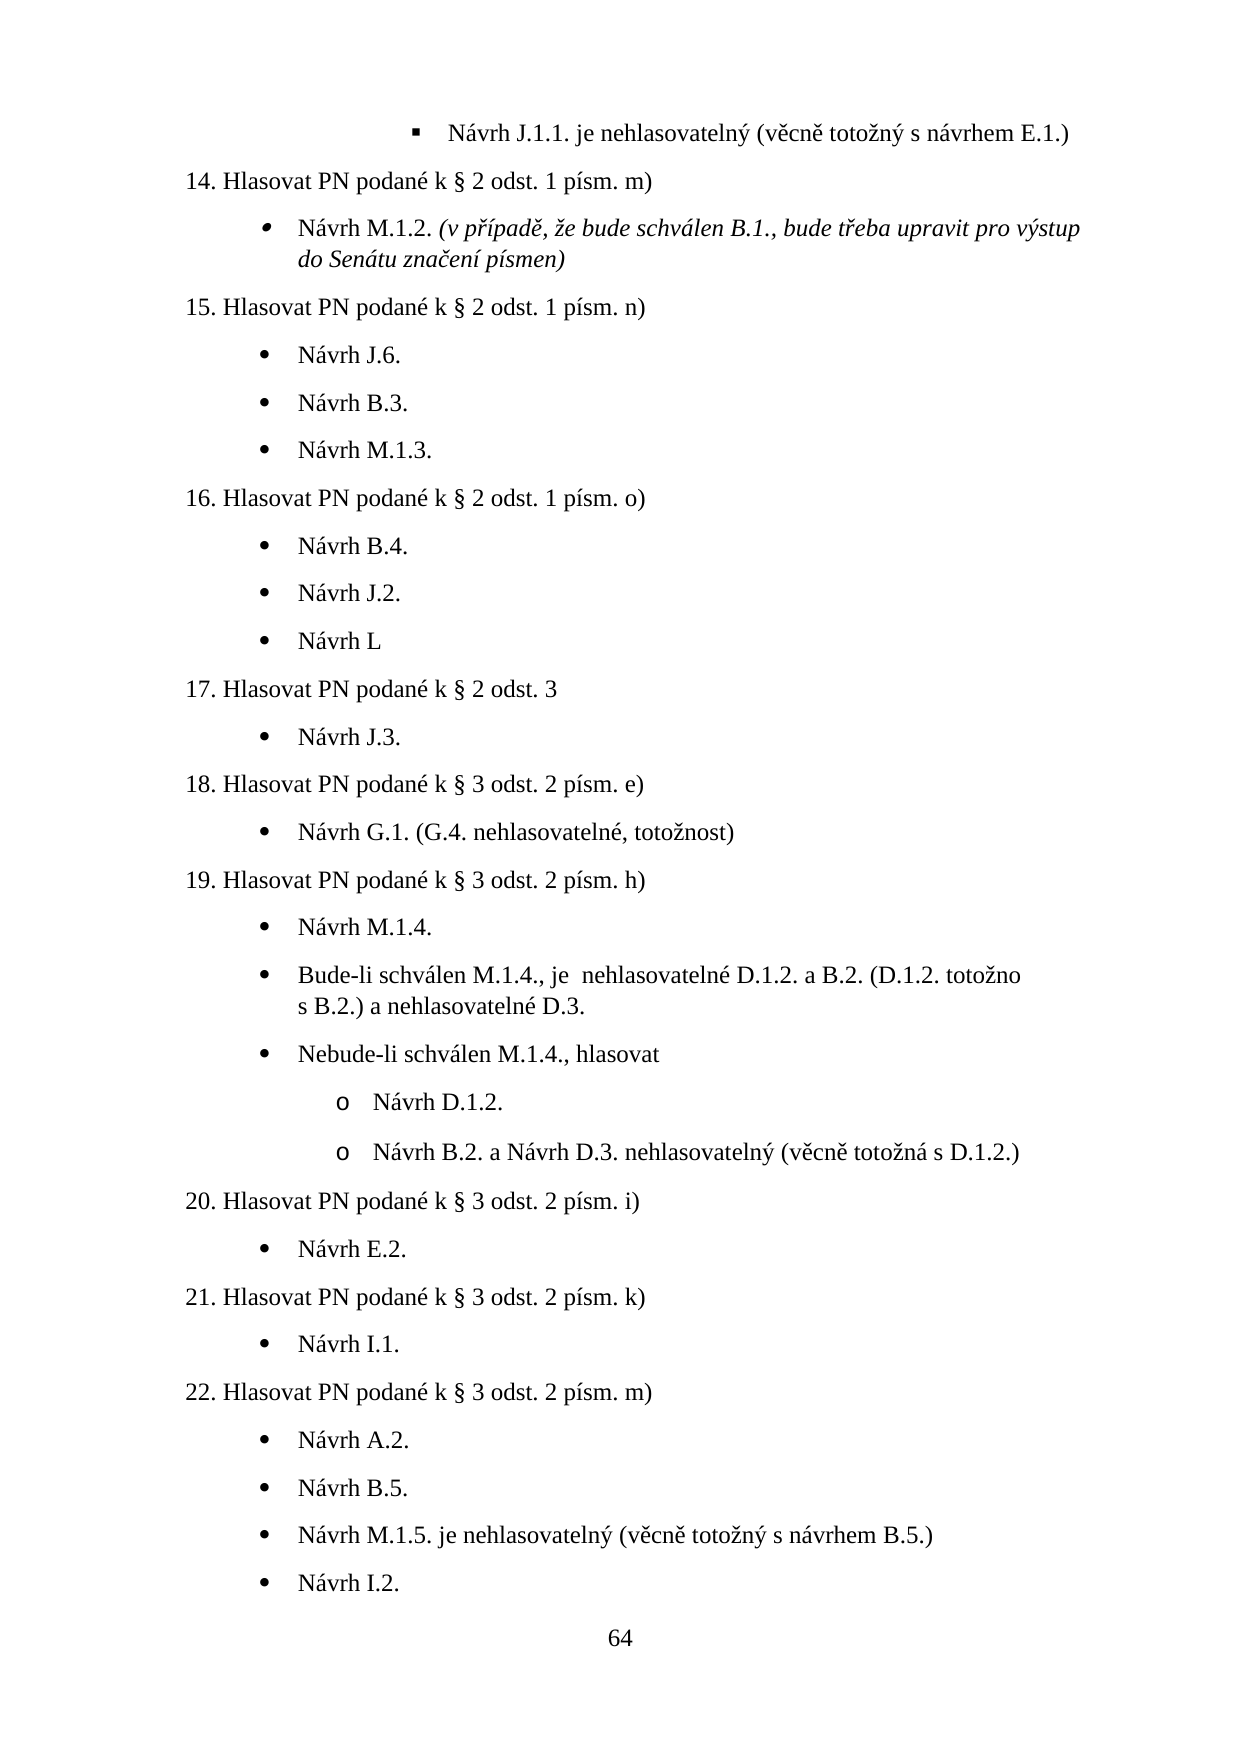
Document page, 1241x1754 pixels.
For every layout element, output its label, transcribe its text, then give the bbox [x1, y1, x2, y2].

list Hlasovat PN podané k § 2 odst. 1 písm. n) [185, 292, 1092, 321]
list Hlasovat PN podané k § 3 odst. 2 písm. m) [185, 1377, 1092, 1406]
list Návrh A.2. [260, 1425, 1092, 1454]
list Návrh M.1.3. [260, 435, 1092, 464]
list Návrh B.3. [260, 388, 1092, 416]
list Hlasovat PN podané k § 3 odst. 2 písm. i) [185, 1186, 1092, 1215]
list Návrh E.2. [260, 1234, 1092, 1263]
list Bude-li schválen M.1.4., je nehlasovatelné D.1.2. a B.2. (D.1.2. totožno s B.2.) a nehlasovatelné D.3. [260, 960, 1092, 1020]
list Hlasovat PN podané k § 2 odst. 1 písm. m) [185, 166, 1092, 194]
list Návrh D.1.2. [335, 1087, 1092, 1117]
list Návrh B.5. [260, 1473, 1092, 1501]
list Návrh M.1.2. (v případě, že bude schválen B.1., bude třeba upravit pro výstup do Senátu značení písmen) [260, 213, 1092, 273]
list Návrh M.1.4. [260, 912, 1092, 941]
list Hlasovat PN podané k § 2 odst. 1 písm. o) [185, 483, 1092, 512]
list Návrh B.2. a Návrh D.3. nehlasovatelný (věcně totožná s D.1.2.) [335, 1137, 1092, 1167]
list Návrh J.1.1. je nehlasovatelný (věcně totožný s návrhem E.1.) [410, 118, 1092, 147]
list Návrh B.4. [260, 531, 1092, 559]
list Návrh J.2. [260, 578, 1092, 607]
list Nebude-li schválen M.1.4., hlasovat [260, 1039, 1092, 1068]
list Návrh J.6. [260, 340, 1092, 369]
list Hlasovat PN podané k § 3 odst. 2 písm. k) [185, 1282, 1092, 1311]
list Návrh L [260, 626, 1092, 655]
list Hlasovat PN podané k § 2 odst. 3 [185, 674, 1092, 703]
list Návrh G.1. (G.4. nehlasovatelné, totožnost) [260, 817, 1092, 846]
list Návrh I.1. [260, 1329, 1092, 1358]
list Návrh M.1.5. je nehlasovatelný (věcně totožný s návrhem B.5.) [260, 1520, 1092, 1549]
list Hlasovat PN podané k § 3 odst. 2 písm. e) [185, 769, 1092, 798]
list Návrh J.3. [260, 722, 1092, 750]
list Návrh I.2. [260, 1568, 1092, 1597]
list Hlasovat PN podané k § 3 odst. 2 písm. h) [185, 865, 1092, 893]
